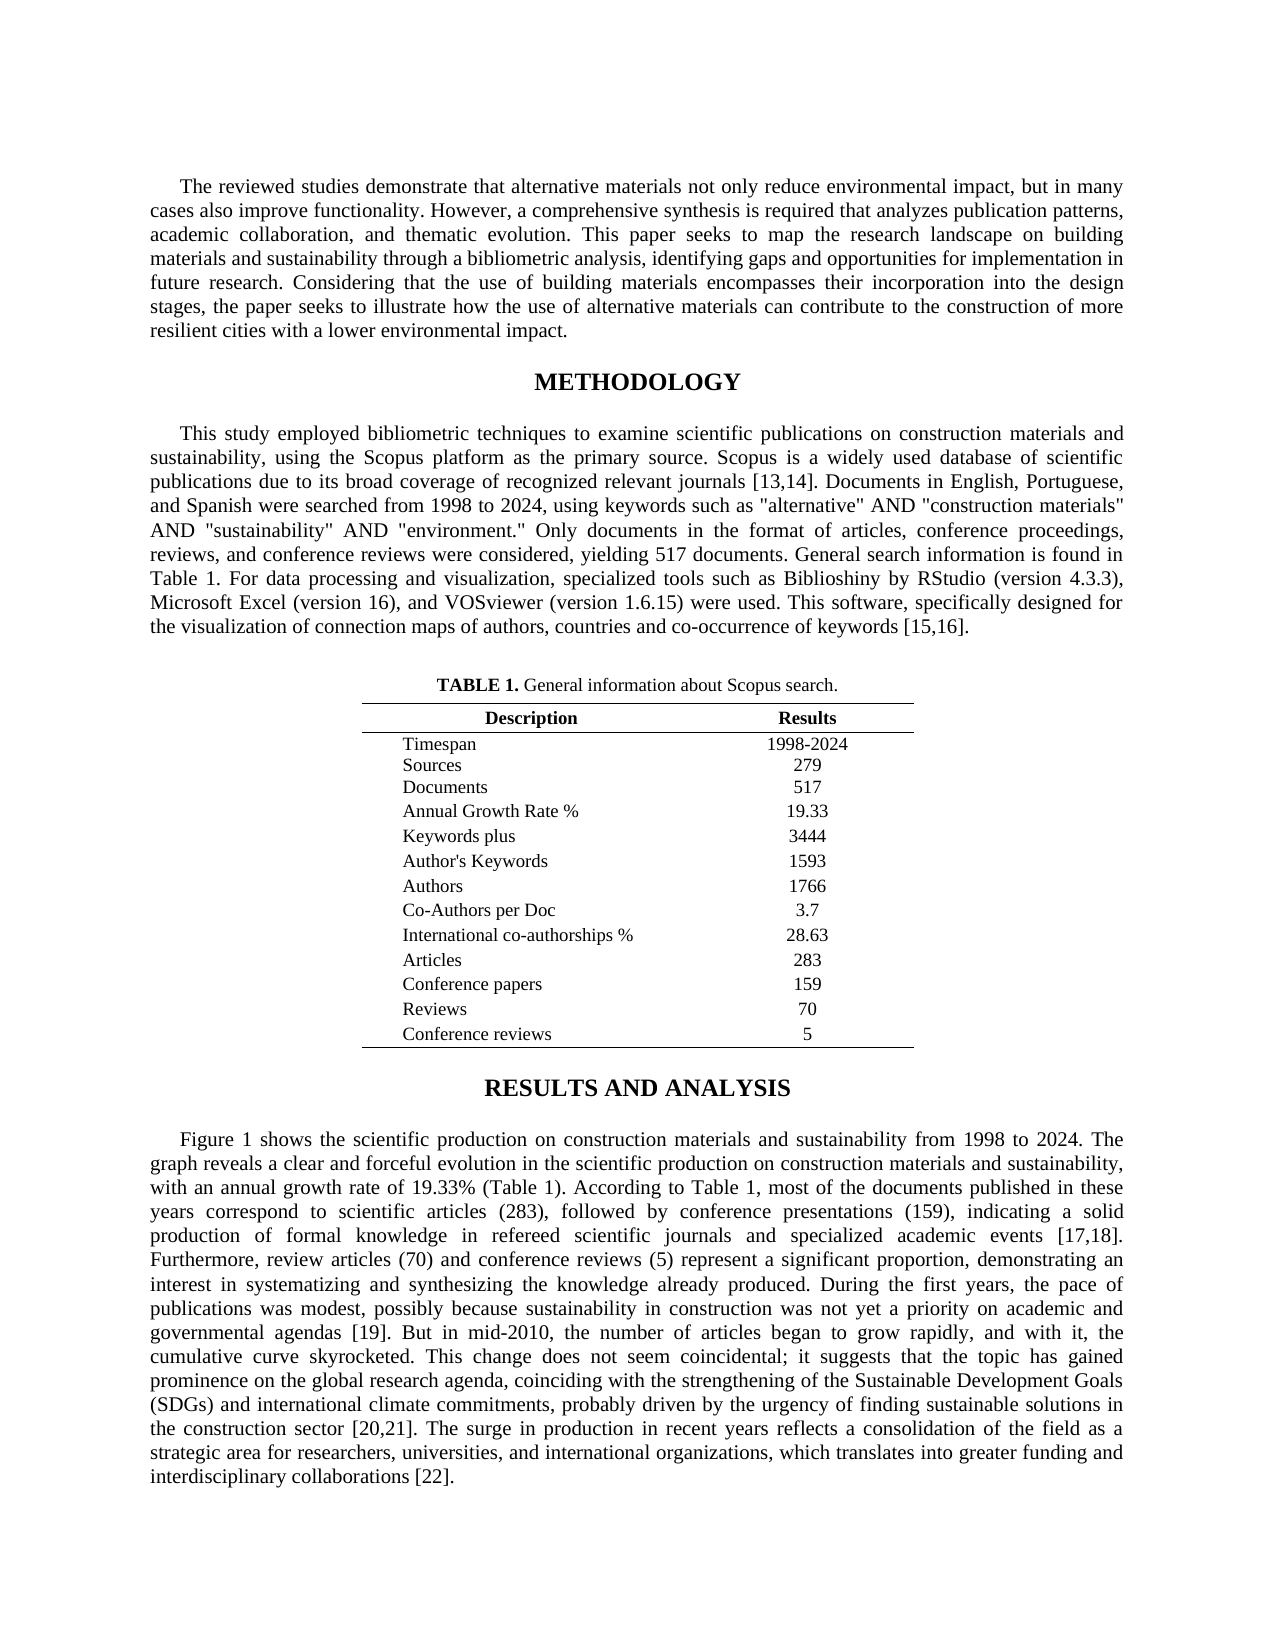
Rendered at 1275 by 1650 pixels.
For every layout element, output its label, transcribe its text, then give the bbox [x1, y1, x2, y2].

table_cell Author's Keywords [362, 850, 701, 874]
table_cell Sources [362, 754, 701, 776]
table_cell Keywords plus [362, 825, 701, 850]
table_cell Results [701, 704, 913, 732]
subtitle Results and Analysis [150, 1073, 1125, 1102]
text This study employed bibliometric techniques to examine scientific publications on construction materials and sustainability, using the Scopus platform as the primary source. Scopus is a widely used database of scientific publications due to its broad coverage of recognized relevant journals [13,14]. Documents in English, Portuguese, and Spanish were searched from 1998 to 2024, using keywords such as "alternative" AND "construction materials" AND "sustainability" AND "environment." Only documents in the format of articles, conference proceedings, reviews, and conference reviews were considered, yielding 517 documents. General search information is found in Table 1. For data processing and visualization, specialized tools such as Biblioshiny by RStudio (version 4.3.3), Microsoft Excel (version 16), and VOSviewer (version 1.6.15) were used. This software, specifically designed for the visualization of connection maps of authors, countries and co-occurrence of keywords [15,16]. [150, 421, 1125, 638]
table_cell 3.7 [701, 899, 913, 924]
table_header TABLE 1. General information about Scopus search. [362, 662, 913, 703]
table_cell International co-authorships % [362, 924, 701, 948]
table_cell Conference papers [362, 973, 701, 998]
table_cell Annual Growth Rate % [362, 800, 701, 825]
table_cell Co-Authors per Doc [362, 899, 701, 924]
table_cell Authors [362, 875, 701, 899]
subtitle methodology [150, 367, 1125, 396]
table_cell 279 [701, 754, 913, 776]
table_cell 28.63 [701, 924, 913, 948]
table_cell Documents [362, 776, 701, 800]
table_cell 159 [701, 973, 913, 998]
table_cell Description [362, 704, 701, 732]
table_cell Conference reviews [362, 1023, 701, 1047]
table_cell Timespan [362, 733, 701, 754]
table_cell 3444 [701, 825, 913, 850]
table_cell 1998-2024 [701, 733, 913, 754]
table_cell 1593 [701, 850, 913, 874]
text Figure 1 shows the scientific production on construction materials and sustainability from 1998 to 2024. The graph reveals a clear and forceful evolution in the scientific production on construction materials and sustainability, with an annual growth rate of 19.33% (Table 1). According to Table 1, most of the documents published in these years correspond to scientific articles (283), followed by conference presentations (159), indicating a solid production of formal knowledge in refereed scientific journals and specialized academic events [17,18]. Furthermore, review articles (70) and conference reviews (5) represent a significant proportion, demonstrating an interest in systematizing and synthesizing the knowledge already produced. During the first years, the pace of publications was modest, possibly because sustainability in construction was not yet a priority on academic and governmental agendas [19]. But in mid-2010, the number of articles began to grow rapidly, and with it, the cumulative curve skyrocketed. This change does not seem coincidental; it suggests that the topic has gained prominence on the global research agenda, coinciding with the strengthening of the Sustainable Development Goals (SDGs) and international climate commitments, probably driven by the urgency of finding sustainable solutions in the construction sector [20,21]. The surge in production in recent years reflects a consolidation of the field as a strategic area for researchers, universities, and international organizations, which translates into greater funding and interdisciplinary collaborations [22]. [150, 1127, 1125, 1488]
text The reviewed studies demonstrate that alternative materials not only reduce environmental impact, but in many cases also improve functionality. However, a comprehensive synthesis is required that analyzes publication patterns, academic collaboration, and thematic evolution. This paper seeks to map the research landscape on building materials and sustainability through a bibliometric analysis, identifying gaps and opportunities for implementation in future research. Considering that the use of building materials encompasses their incorporation into the design stages, the paper seeks to illustrate how the use of alternative materials can contribute to the construction of more resilient cities with a lower environmental impact. [150, 174, 1125, 342]
table_cell 70 [701, 998, 913, 1023]
table_cell 19.33 [701, 800, 913, 825]
table_cell Reviews [362, 998, 701, 1023]
table_cell 517 [701, 776, 913, 800]
table_cell 283 [701, 949, 913, 973]
table_cell Articles [362, 949, 701, 973]
table_cell 1766 [701, 875, 913, 899]
table_cell 5 [701, 1023, 913, 1047]
